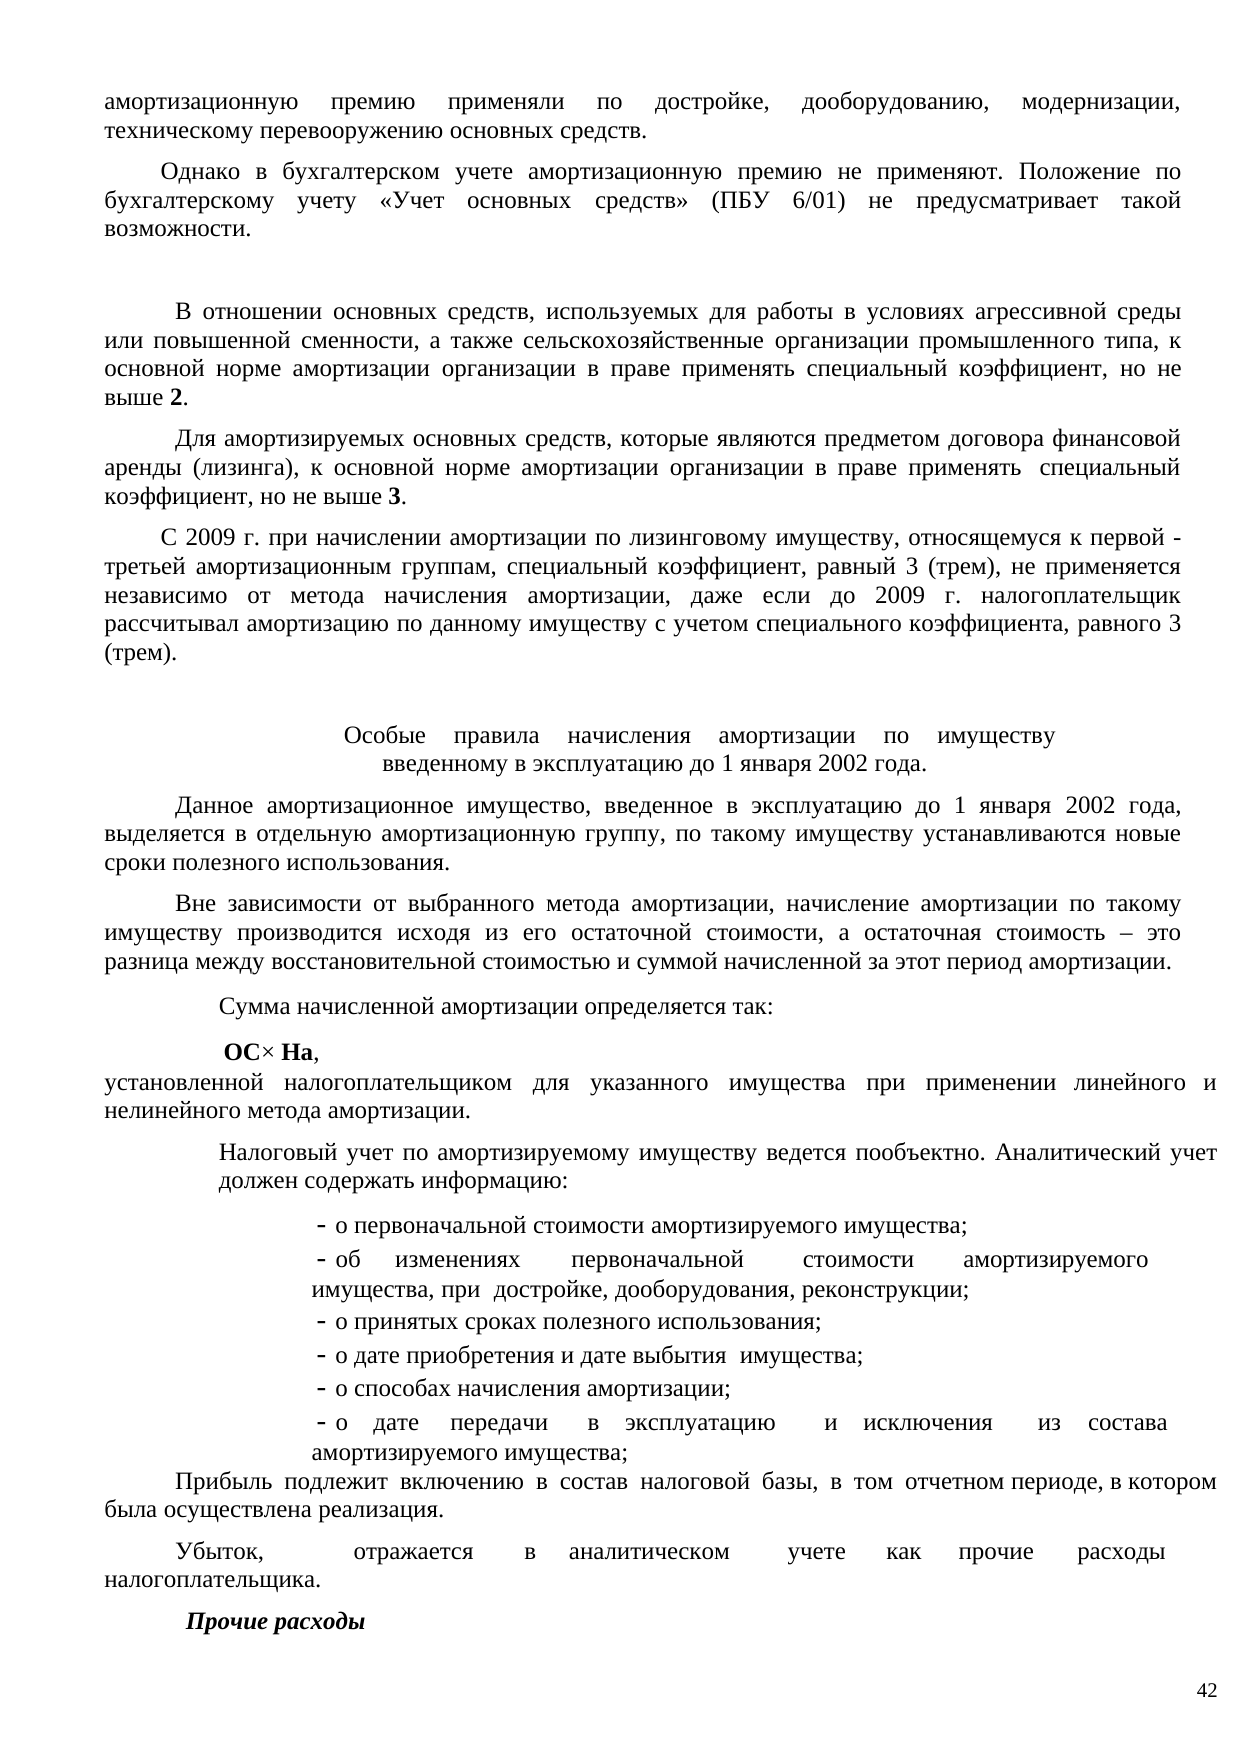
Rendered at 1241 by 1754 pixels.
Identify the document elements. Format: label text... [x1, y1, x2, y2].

list о принятых сроках полезного использования; [316, 1303, 1217, 1336]
text В отношении основных средств, используемых для работы в условиях агрессивной среды или повышенной сменности, а также сельскохозяйственные организации промышленного типа, к основной норме амортизации организации в праве применять специальный коэффициент, но не выше 2. [104, 296, 1182, 411]
text установленной налогоплательщиком для указанного имущества при применении линейного и нелинейного метода амортизации. [104, 1067, 1217, 1124]
text Сумма начисленной амортизации определяется так: [218, 987, 1217, 1021]
text ОС× На, [223, 1033, 1214, 1067]
text Для амортизируемых основных средств, которые являются предметом договора финансовой аренды (лизинга), к основной норме амортизации организации в праве применять специальный коэффициент, но не выше 3. [104, 423, 1181, 510]
list об изменениях первоначальной стоимости амортизируемого имущества, при достройке, дооборудования, реконструкции; [311, 1240, 1181, 1303]
text Вне зависимости от выбранного метода амортизации, начисление амортизации по такому имуществу производится исходя из его остаточной стоимости, а остаточная стоимость – это разница между восстановительной стоимостью и суммой начисленной за этот период амортизации. [104, 888, 1181, 975]
subtitle Прочие расходы [186, 1606, 1214, 1634]
text Прибыль подлежит включению в состав налоговой базы, в том отчетном периоде, в котором была осуществлена реализация. [104, 1466, 1217, 1523]
text С 2009 г. при начислении амортизации по лизинговому имуществу, относящемуся к первой - третьей амортизационным группам, специальный коэффициент, равный 3 (трем), не применяется независимо от метода начисления амортизации, даже если до 2009 г. налогоплательщик рассчитывал амортизацию по данному имуществу с учетом специального коэффициента, равного 3 (трем). [104, 522, 1181, 666]
text Особые правила начисления амортизации по имуществу введенному в эксплуатацию до 1 января 2002 года. [344, 720, 1056, 777]
list о первоначальной стоимости амортизируемого имущества; [316, 1207, 1217, 1240]
list о способах начисления амортизации; [316, 1370, 1217, 1403]
text Однако в бухгалтерском учете амортизационную премию не применяют. Положение по бухгалтерскому учету «Учет основных средств» (ПБУ 6/01) не предусматривает такой возможности. [104, 156, 1181, 242]
text Убыток, отражается в аналитическом учете как прочие расходы налогоплательщика. [104, 1536, 1181, 1593]
list о дате передачи в эксплуатацию и исключения из состава амортизируемого имущества; [311, 1403, 1181, 1466]
list о дате приобретения и дате выбытия имущества; [316, 1336, 1217, 1370]
text амортизационную премию применяли по достройке, дооборудованию, модернизации, техническому перевооружению основных средств. [104, 86, 1181, 143]
text Данное амортизационное имущество, введенное в эксплуатацию до 1 января 2002 года, выделяется в отдельную амортизационную группу, по такому имуществу устанавливаются новые сроки полезного использования. [104, 790, 1181, 876]
text Налоговый учет по амортизируемому имуществу ведется пообъектно. Аналитический учет должен содержать информацию: [218, 1137, 1217, 1194]
